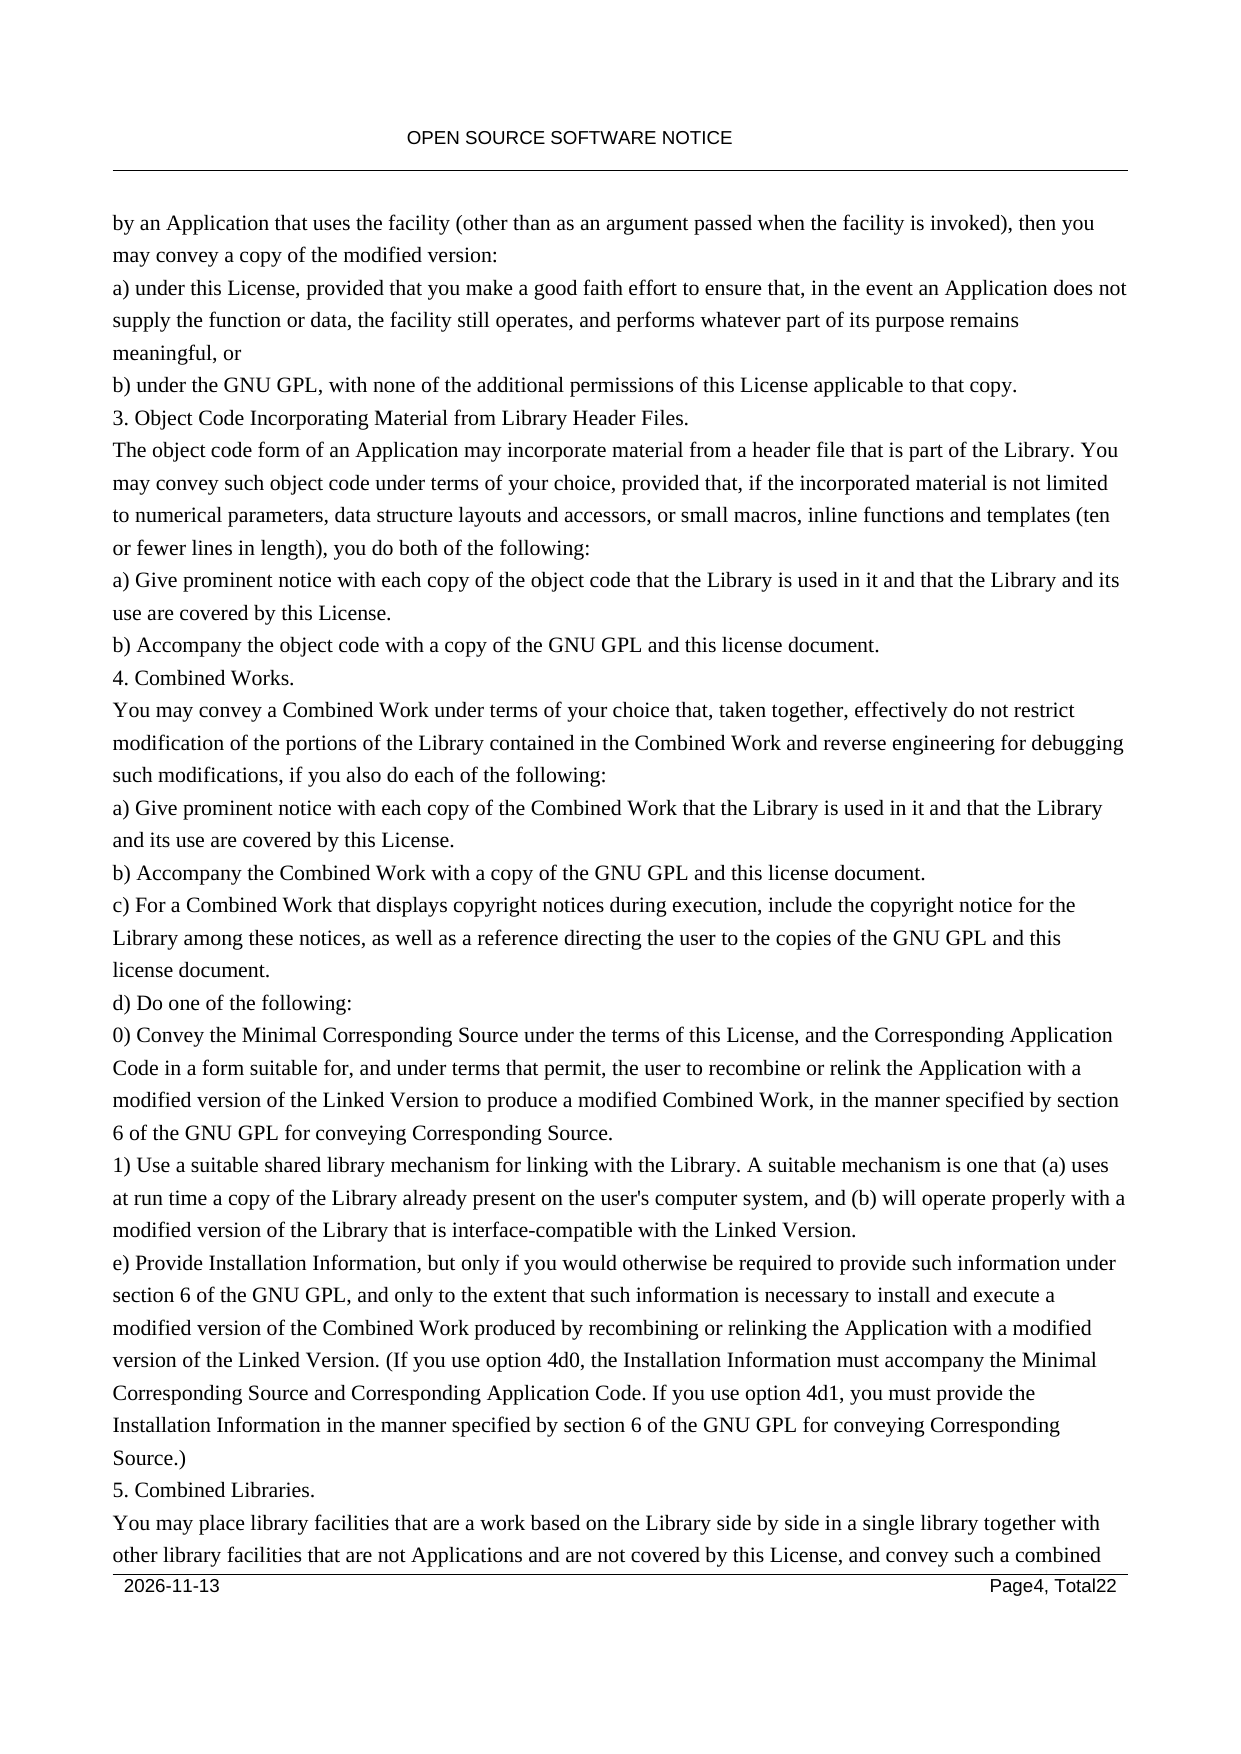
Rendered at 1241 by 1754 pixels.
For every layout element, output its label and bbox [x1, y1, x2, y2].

text [112, 206, 1128, 1571]
